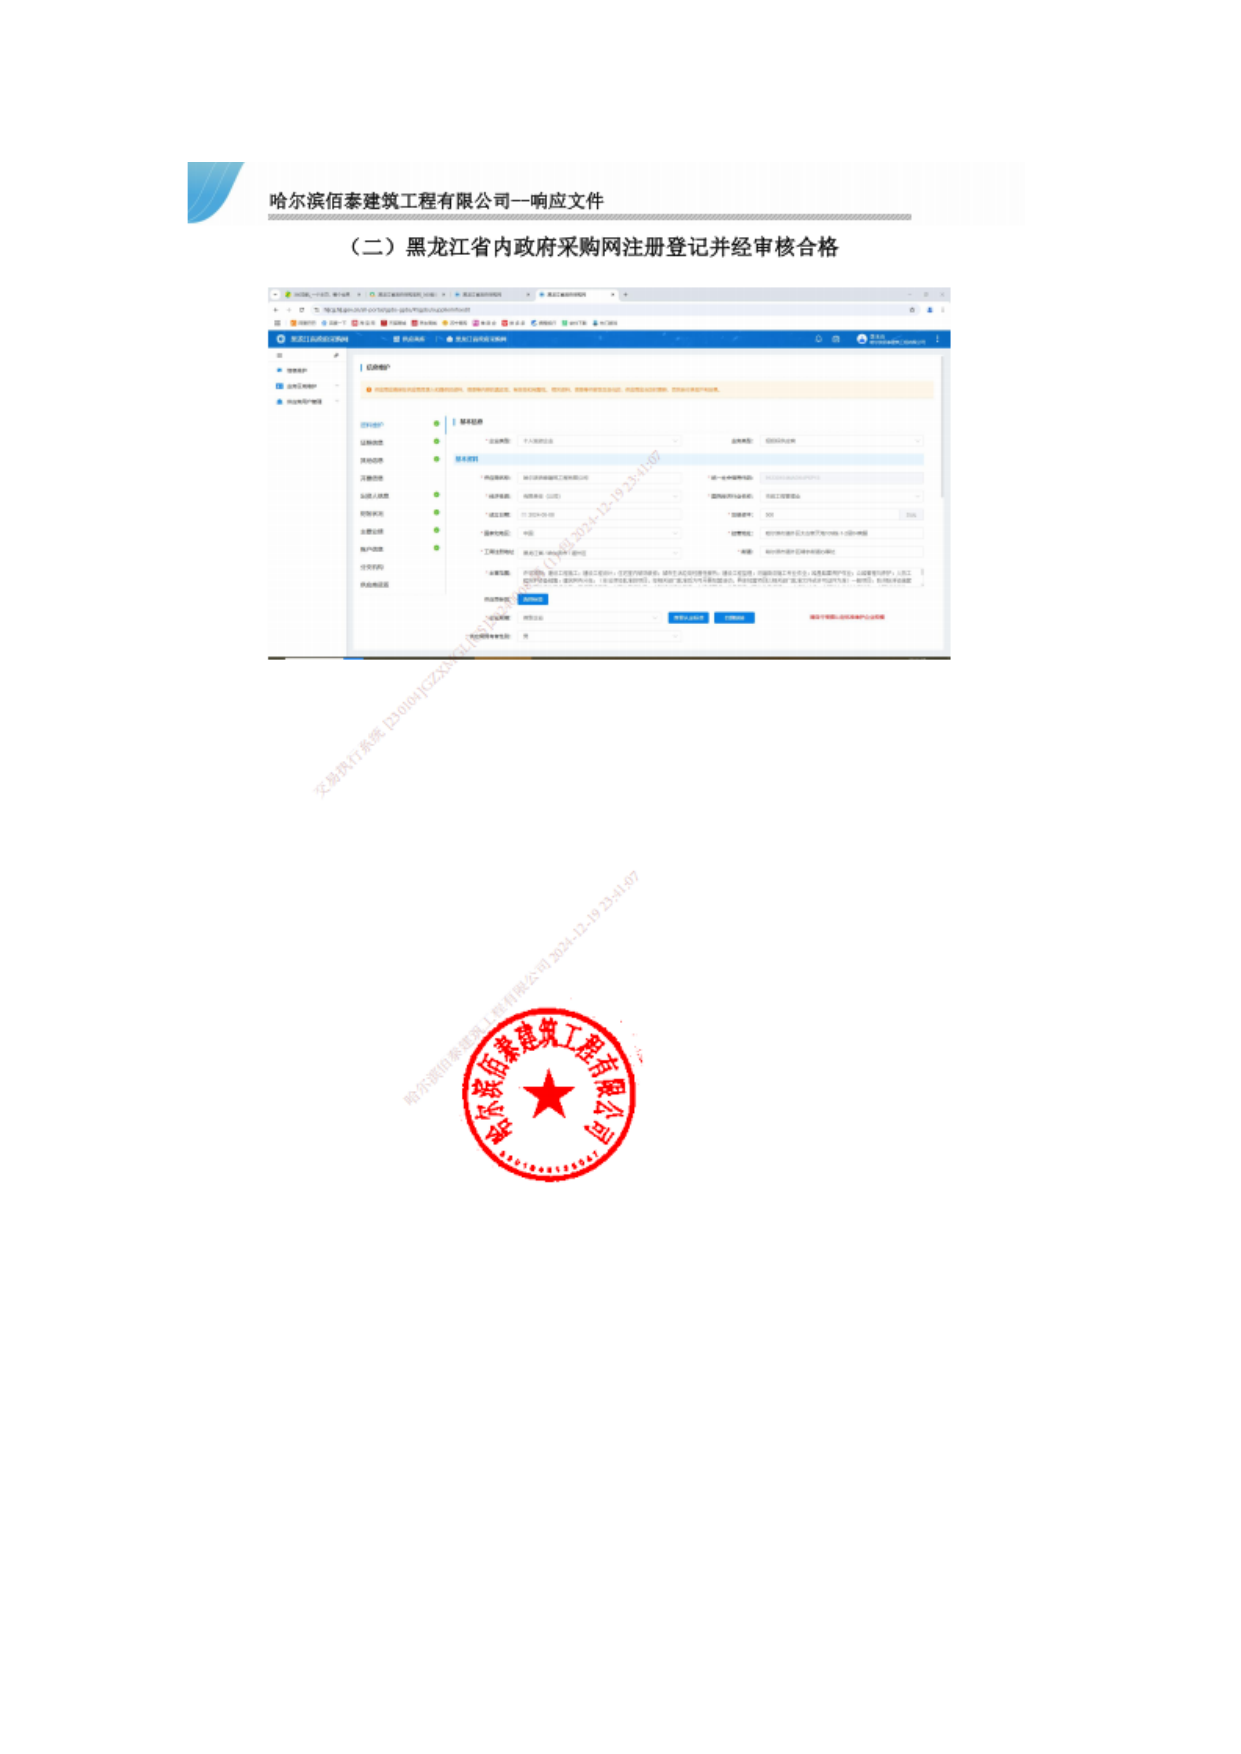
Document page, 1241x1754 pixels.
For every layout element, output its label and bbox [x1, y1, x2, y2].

picture [187, 162, 1025, 1270]
